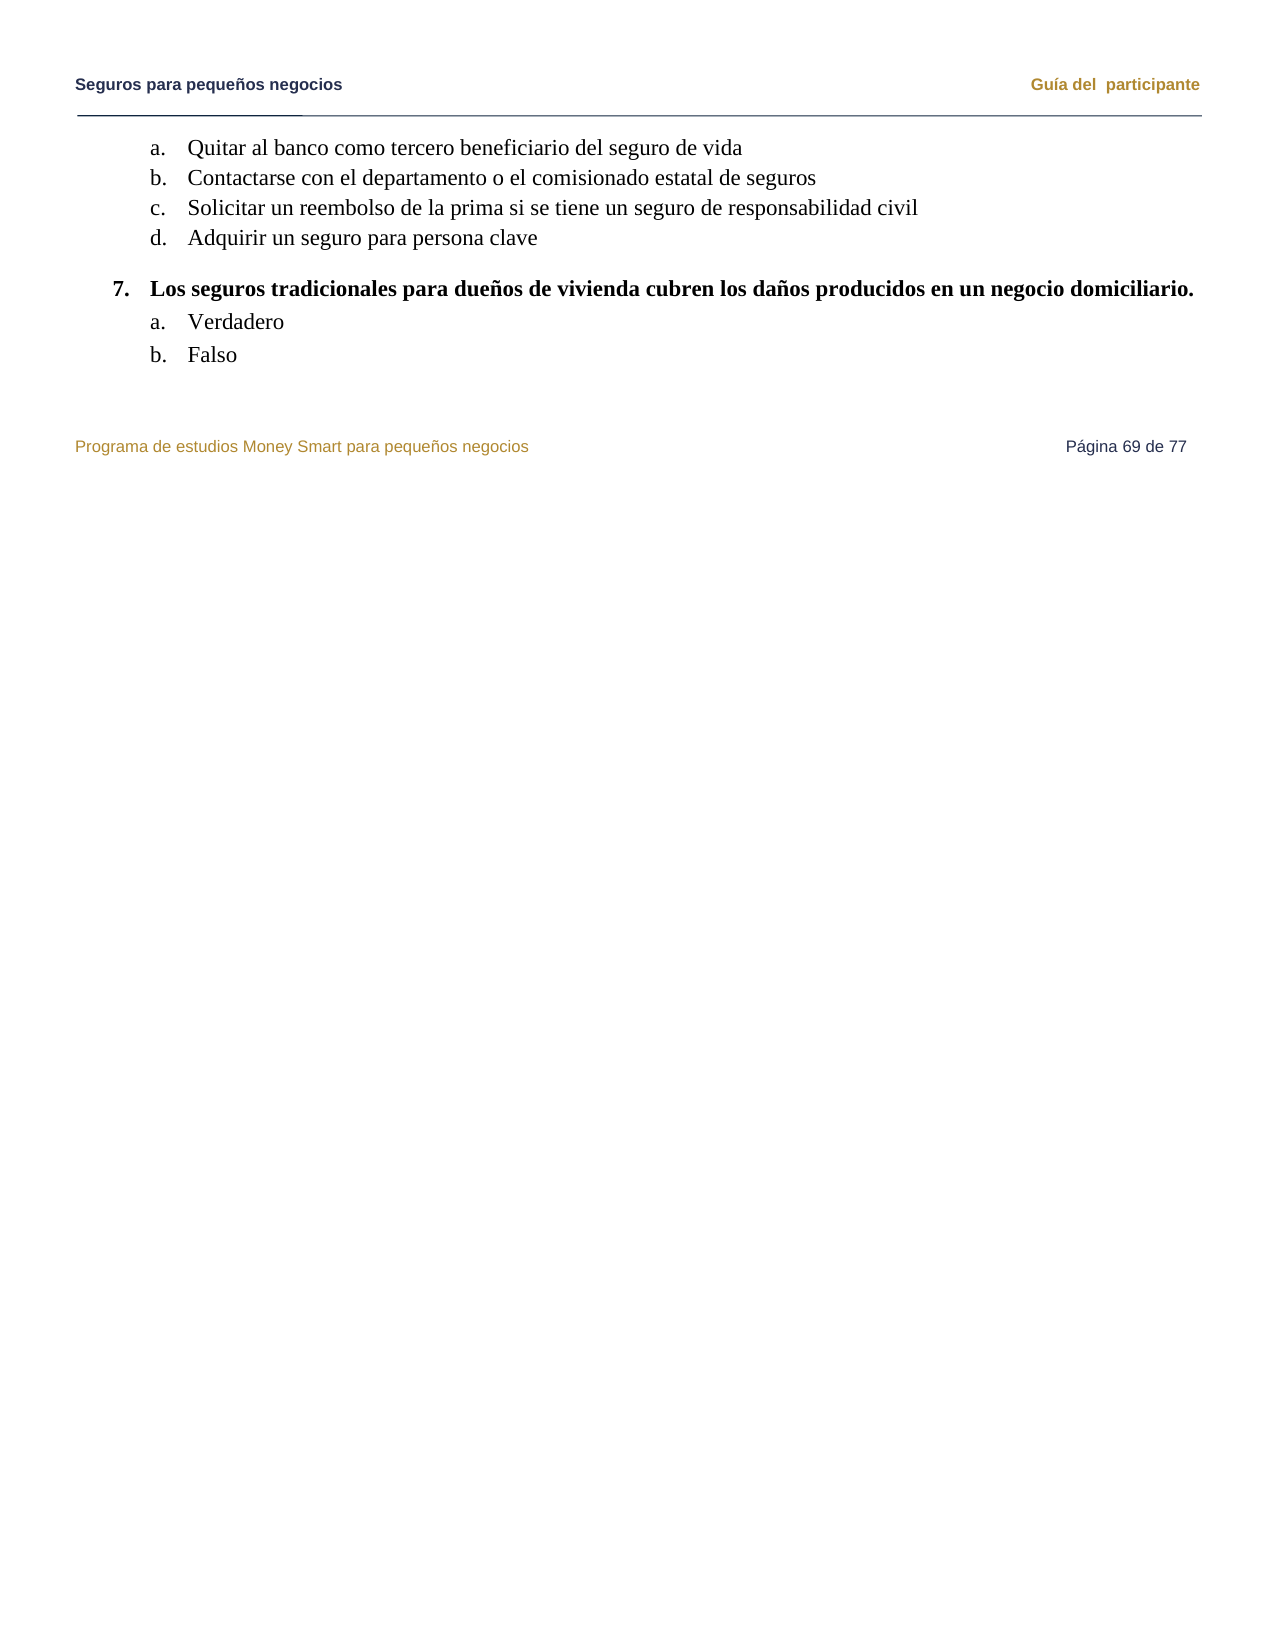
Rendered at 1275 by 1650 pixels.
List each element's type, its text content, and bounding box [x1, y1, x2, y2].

list Falso [150, 341, 1200, 368]
picture [75, 0, 1202, 267]
list Verdadero [150, 308, 1200, 335]
list Los seguros tradicionales para dueños de vivienda cubren los daños producidos en un negocio domiciliario. [112, 275, 1200, 302]
list Contactarse con el departamento o el comisionado estatal de seguros [150, 164, 1200, 190]
list Quitar al banco como tercero beneficiario del seguro de vida [150, 134, 1200, 160]
list Solicitar un reembolso de la prima si se tiene un seguro de responsabilidad civil [150, 194, 1200, 220]
list Adquirir un seguro para persona clave [150, 224, 1200, 251]
